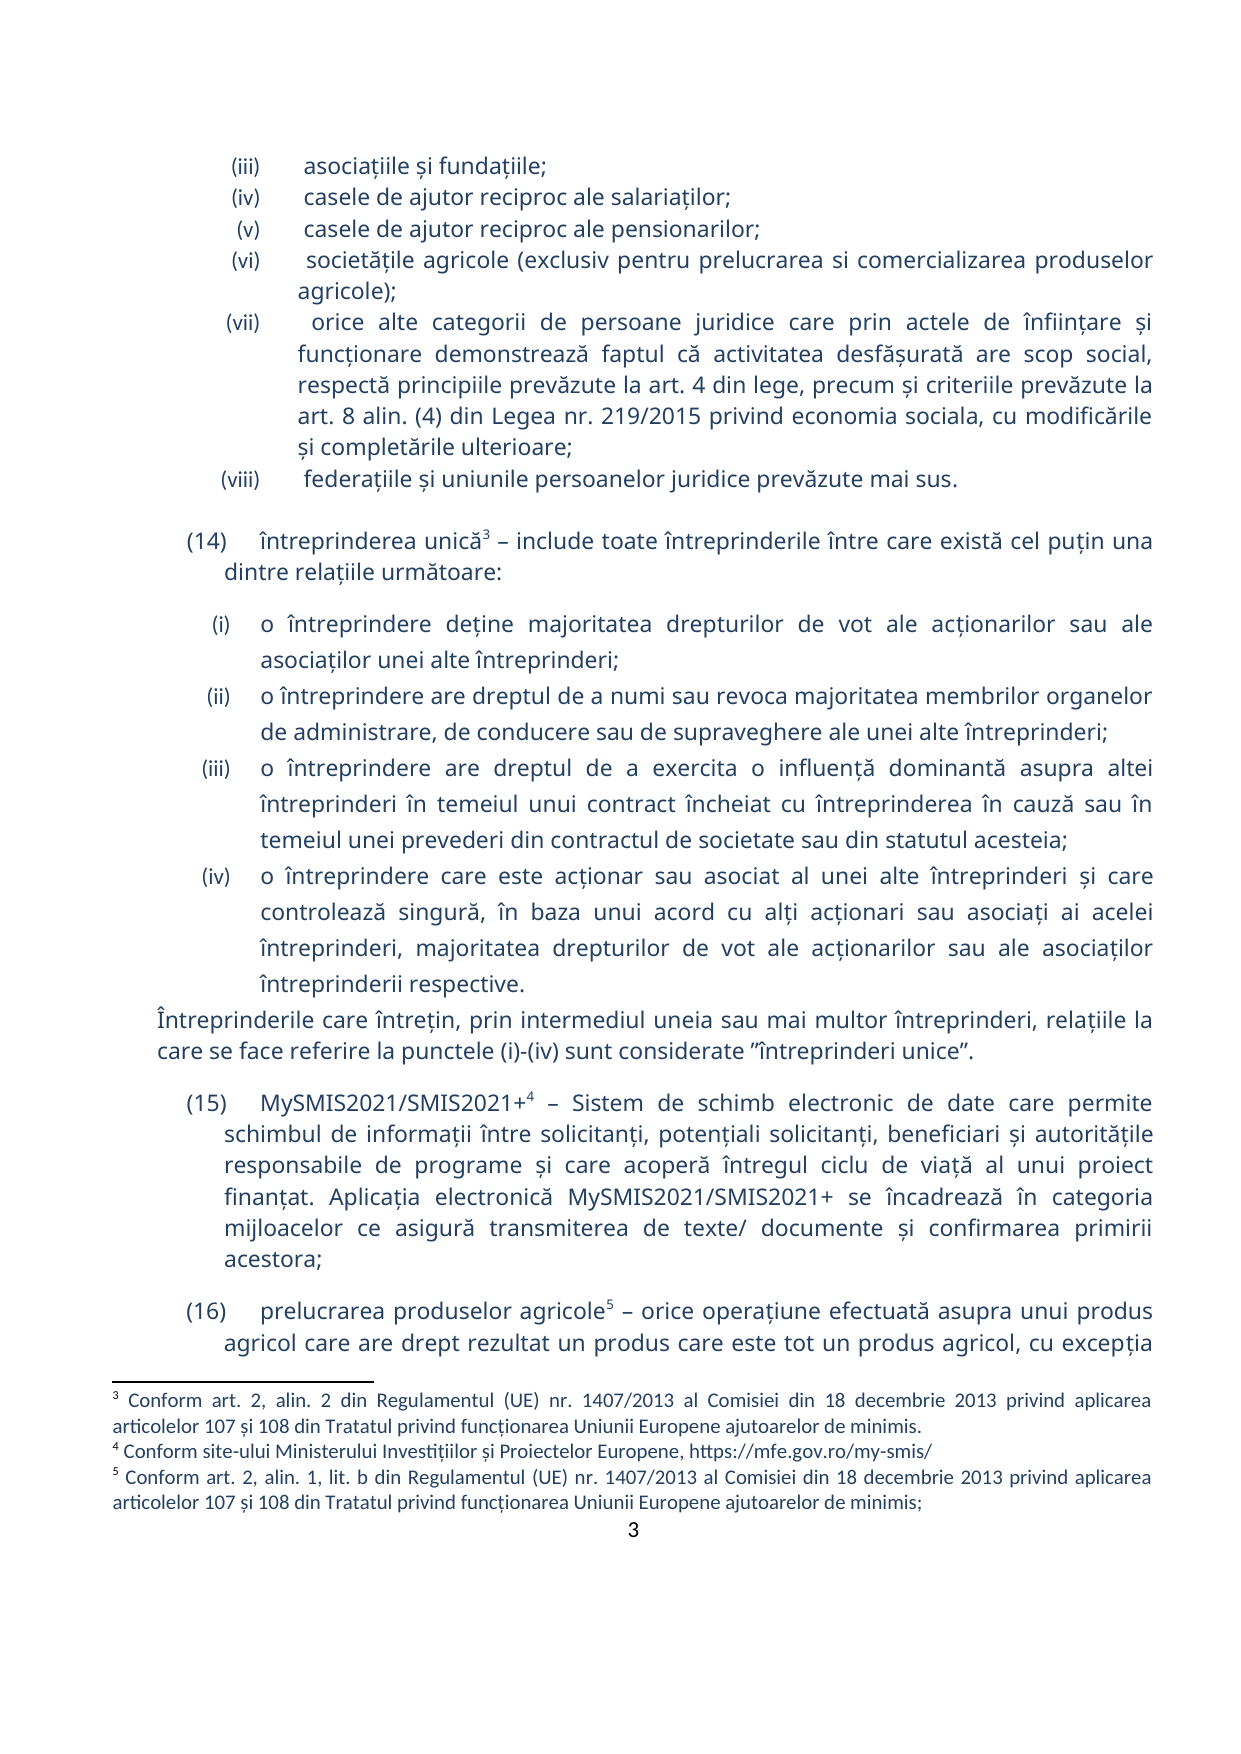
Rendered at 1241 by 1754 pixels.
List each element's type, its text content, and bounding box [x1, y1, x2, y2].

list o întreprindere are dreptul de a numi sau revoca majoritatea membrilor organelor de administrare, de conducere sau de supraveghere ale unei alte întreprinderi; [231, 680, 1154, 747]
text Întreprinderile care întrețin, prin intermediul uneia sau mai multor întreprinderi, relațiile la care se face referire la punctele (i)-(iv) sunt considerate ”întreprinderi unice”. [157, 1004, 1154, 1066]
list orice alte categorii de persoane juridice care prin actele de înfiinţare şi funcţionare demonstrează faptul că activitatea desfăşurată are scop social, respectă principiile prevăzute la art. 4 din lege, precum şi criteriile prevăzute la art. 8 alin. (4) din Legea nr. 219/2015 privind economia sociala, cu modificările și completările ulterioare; [260, 306, 1154, 462]
list asociaţiile şi fundaţiile; [260, 150, 1154, 181]
list o întreprindere are dreptul de a exercita o influență dominantă asupra altei întreprinderi în temeiul unui contract încheiat cu întreprinderea în cauză sau în temeiul unei prevederi din contractul de societate sau din statutul acesteia; [231, 752, 1154, 855]
list federaţiile şi uniunile persoanelor juridice prevăzute mai sus. [260, 462, 1154, 494]
list casele de ajutor reciproc ale pensionarilor; [260, 212, 1154, 244]
list casele de ajutor reciproc ale salariaţilor; [260, 181, 1154, 212]
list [186, 1295, 1154, 1358]
list MySMIS2021/SMIS2021+ – Sistem de schimb electronic de date care permite schimbul de informații între solicitanți, potențiali solicitanți, beneficiari și autoritățile responsabile de programe și care acoperă întregul ciclu de viață al unui proiect finanțat. Aplicația electronică MySMIS2021/SMIS2021+ se încadrează în categoria mijloacelor ce asigură transmiterea de texte/ documente şi confirmarea primirii acestora; [186, 1087, 1154, 1274]
list întreprinderea unică – include toate întreprinderile între care există cel puțin una dintre relațiile următoare: [187, 525, 1154, 587]
list societăţile agricole (exclusiv pentru prelucrarea si comercializarea produselor agricole); [260, 244, 1154, 306]
list o întreprindere deține majoritatea drepturilor de vot ale acționarilor sau ale asociaților unei alte întreprinderi; [231, 608, 1154, 676]
list o întreprindere care este acționar sau asociat al unei alte întreprinderi și care controlează singură, în baza unui acord cu alți acționari sau asociați ai acelei întreprinderi, majoritatea drepturilor de vot ale acționarilor sau ale asociaților întreprinderii respective. [231, 860, 1154, 999]
